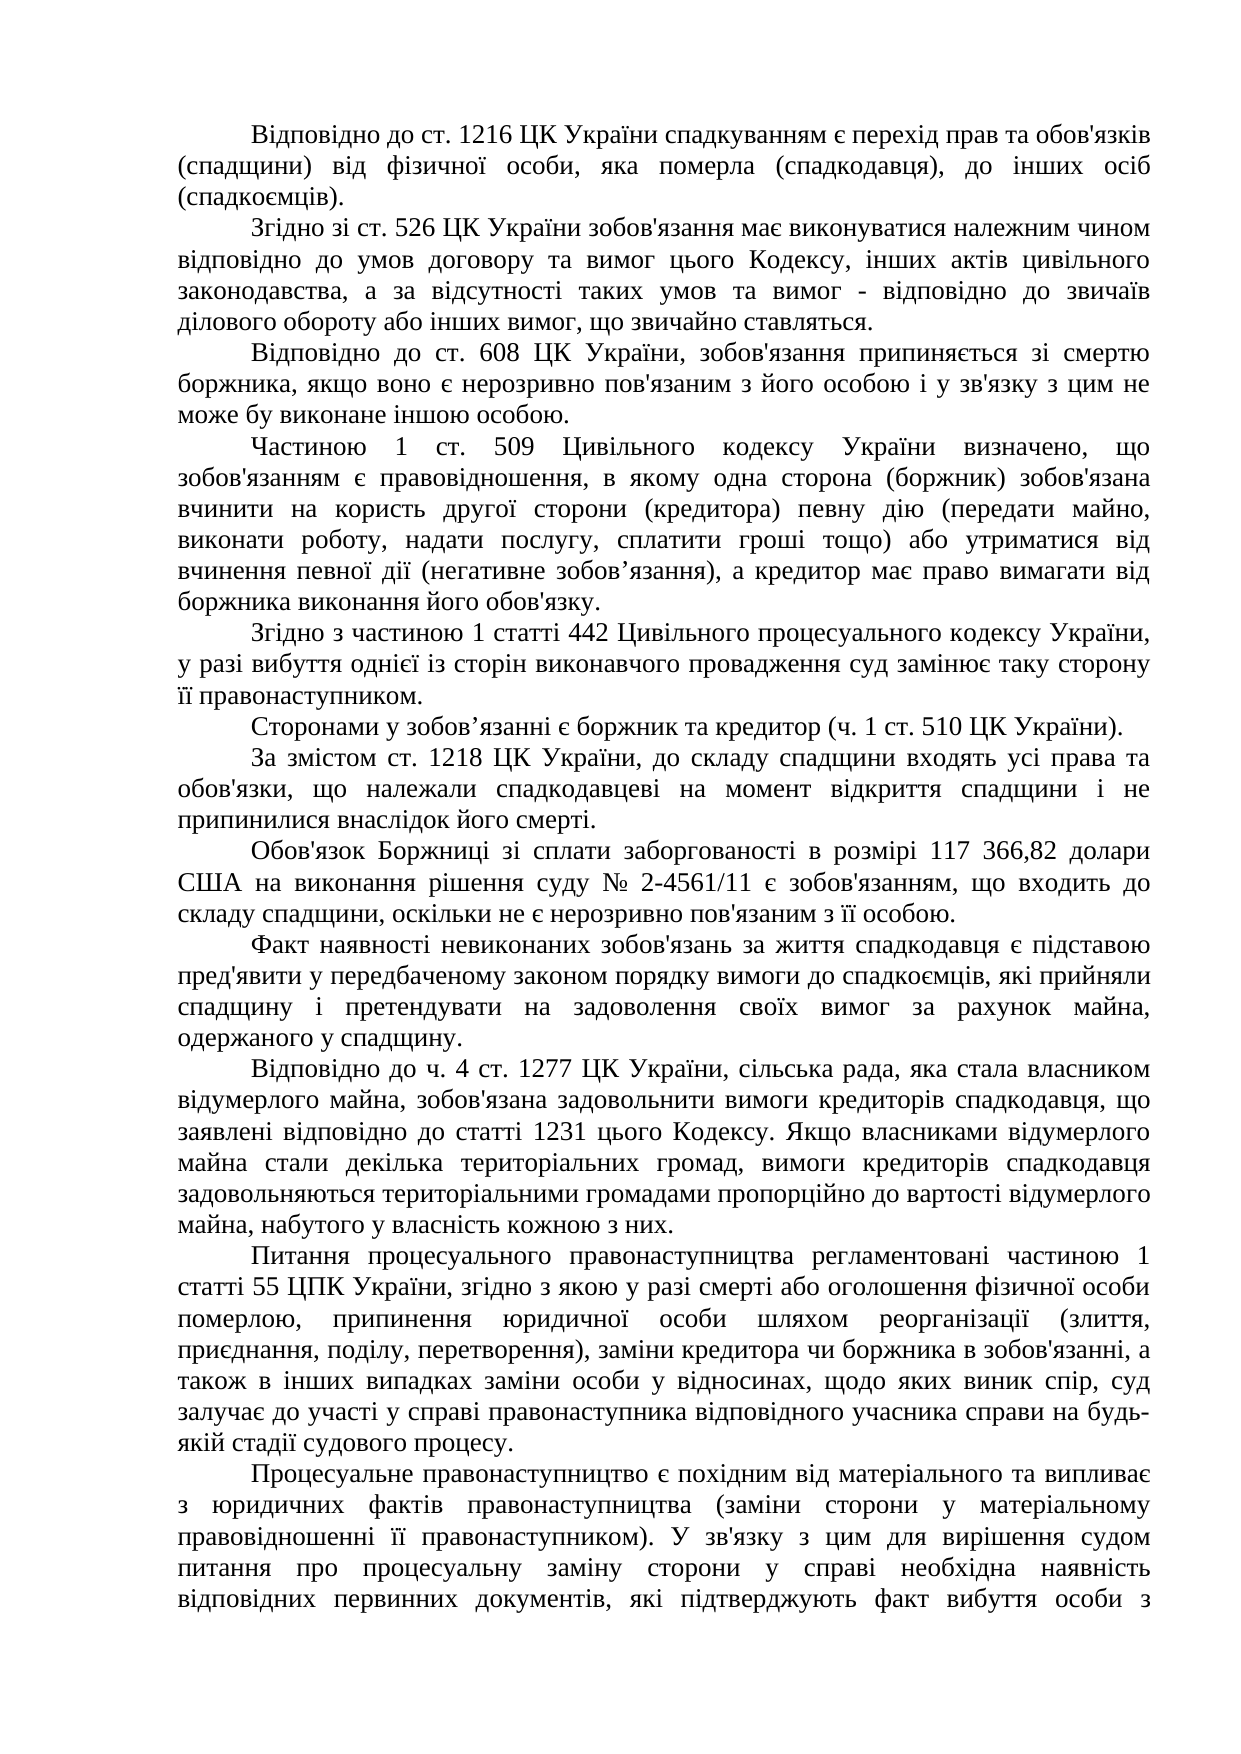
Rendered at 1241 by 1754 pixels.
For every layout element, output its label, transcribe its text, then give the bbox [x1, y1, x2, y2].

text Питання процесуального правонаступництва регламентовані частиною 1 статті 55 ЦПК України, згідно з якою у разі смерті або оголошення фізичної особи померлою, припинення юридичної особи шляхом реорганізації (злиття, приєднання, поділу, перетворення), заміни кредитора чи боржника в зобов'язанні, а також в інших випадках заміни особи у відносинах, щодо яких виник спір, суд залучає до участі у справі правонаступника відповідного учасника справи на будь-якій стадії судового процесу. [177, 1239, 1152, 1457]
text Відповідно до ст. 608 ЦК України, зобов'язання припиняється зі смертю боржника, якщо воно є нерозривно пов'язаним з його особою і у зв'язку з цим не може бу виконане іншою особою. [177, 336, 1152, 429]
text Відповідно до ст. 1216 ЦК України спадкуванням є перехід прав та обов'язків (спадщини) від фізичної особи, яка померла (спадкодавця), до інших осіб (спадкоємців). [177, 118, 1152, 212]
text Згідно з частиною 1 статті 442 Цивільного процесуального кодексу України, у разі вибуття однієї із сторін виконавчого провадження суд замінює таку сторону її правонаступником. [177, 616, 1152, 710]
text Відповідно до ч. 4 ст. 1277 ЦК України, сільська рада, яка стала власником відумерлого майна, зобов'язана задовольнити вимоги кредиторів спадкодавця, що заявлені відповідно до статті 1231 цього Кодексу. Якщо власниками відумерлого майна стали декілька територіальних громад, вимоги кредиторів спадкодавця задовольняються територіальними громадами пропорційно до вартості відумерлого майна, набутого у власність кожною з них. [177, 1052, 1152, 1239]
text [177, 1457, 1152, 1613]
text Частиною 1 ст. 509 Цивільного кодексу України визначено, що зобов'язанням є правовідношення, в якому одна сторона (боржник) зобов'язана вчинити на користь другої сторони (кредитора) певну дію (передати майно, виконати роботу, надати послугу, сплатити гроші тощо) або утриматися від вчинення певної дії (негативне зобов’язання), а кредитор має право вимагати від боржника виконання його обов'язку. [177, 429, 1152, 616]
text За змістом ст. 1218 ЦК України, до складу спадщини входять усі права та обов'язки, що належали спадкодавцеві на момент відкриття спадщини і не припинилися внаслідок його смерті. [177, 741, 1152, 834]
text Сторонами у зобов’язанні є боржник та кредитор (ч. 1 ст. 510 ЦК України). [177, 710, 1152, 741]
text Згідно зі ст. 526 ЦК України зобов'язання має виконуватися належним чином відповідно до умов договору та вимог цього Кодексу, інших актів цивільного законодавства, а за відсутності таких умов та вимог - відповідно до звичаїв ділового обороту або інших вимог, що звичайно ставляться. [177, 212, 1152, 336]
text Обов'язок Боржниці зі сплати заборгованості в розмірі 117 366,82 долари США на виконання рішення суду № 2-4561/11 є зобов'язанням, що входить до складу спадщини, оскільки не є нерозривно пов'язаним з її особою. [177, 834, 1152, 928]
text Факт наявності невиконаних зобов'язань за життя спадкодавця є підставою пред'явити у передбаченому законом порядку вимоги до спадкоємців, які прийняли спадщину і претендувати на задоволення своїх вимог за рахунок майна, одержаного у спадщину. [177, 928, 1152, 1052]
